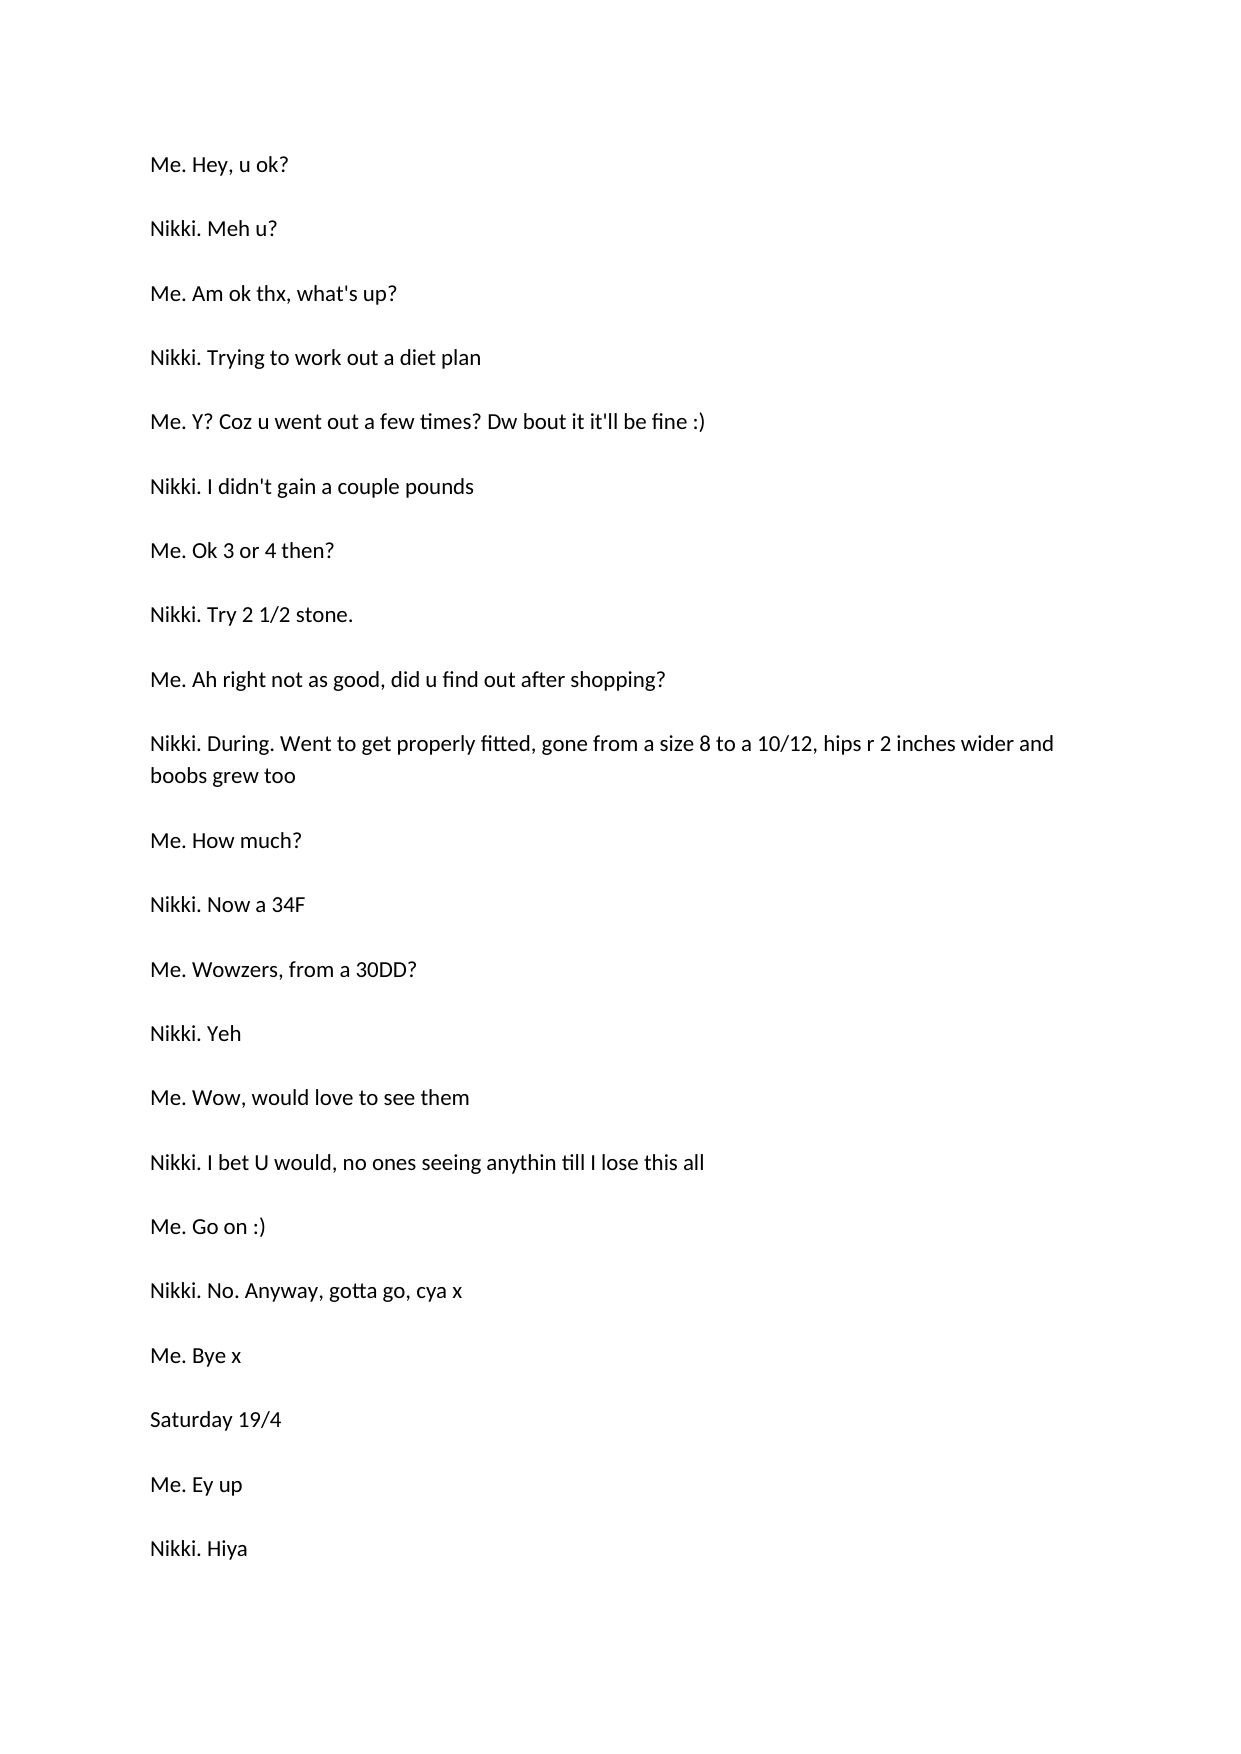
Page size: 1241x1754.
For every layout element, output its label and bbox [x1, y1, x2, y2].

text [150, 150, 1090, 1594]
